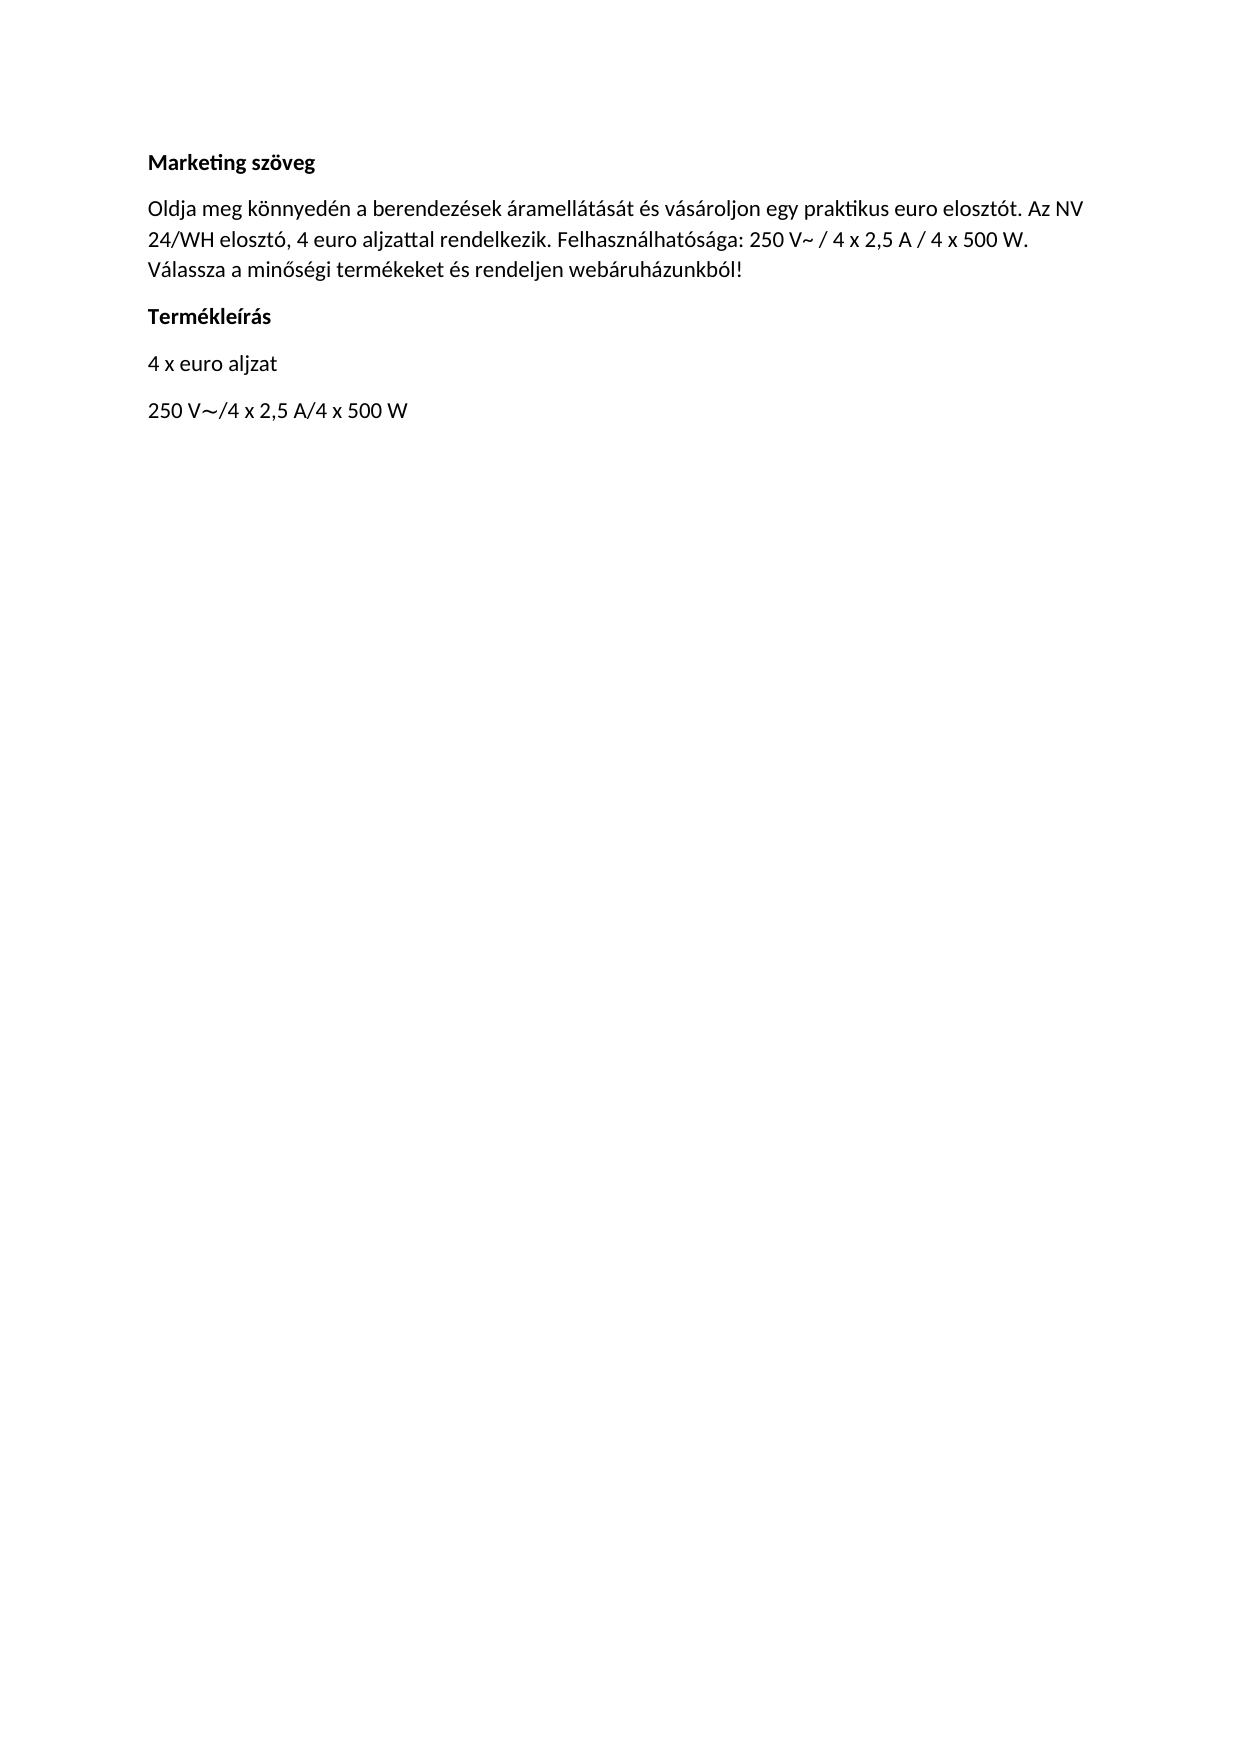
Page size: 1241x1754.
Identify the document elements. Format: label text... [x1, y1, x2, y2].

text 4 x euro aljzat [148, 349, 1093, 377]
text Termékleírás [148, 302, 1093, 330]
text Oldja meg könnyedén a berendezések áramellátását és vásároljon egy praktikus euro elosztót. Az NV 24/WH elosztó, 4 euro aljzattal rendelkezik. Felhasználhatósága: 250 V~ / 4 x 2,5 A / 4 x 500 W. Válassza a minőségi termékeket és rendeljen webáruházunkból! [148, 194, 1093, 283]
text Marketing szöveg [148, 148, 1093, 176]
text 250 V∼/4 x 2,5 A/4 x 500 W [148, 396, 1093, 424]
